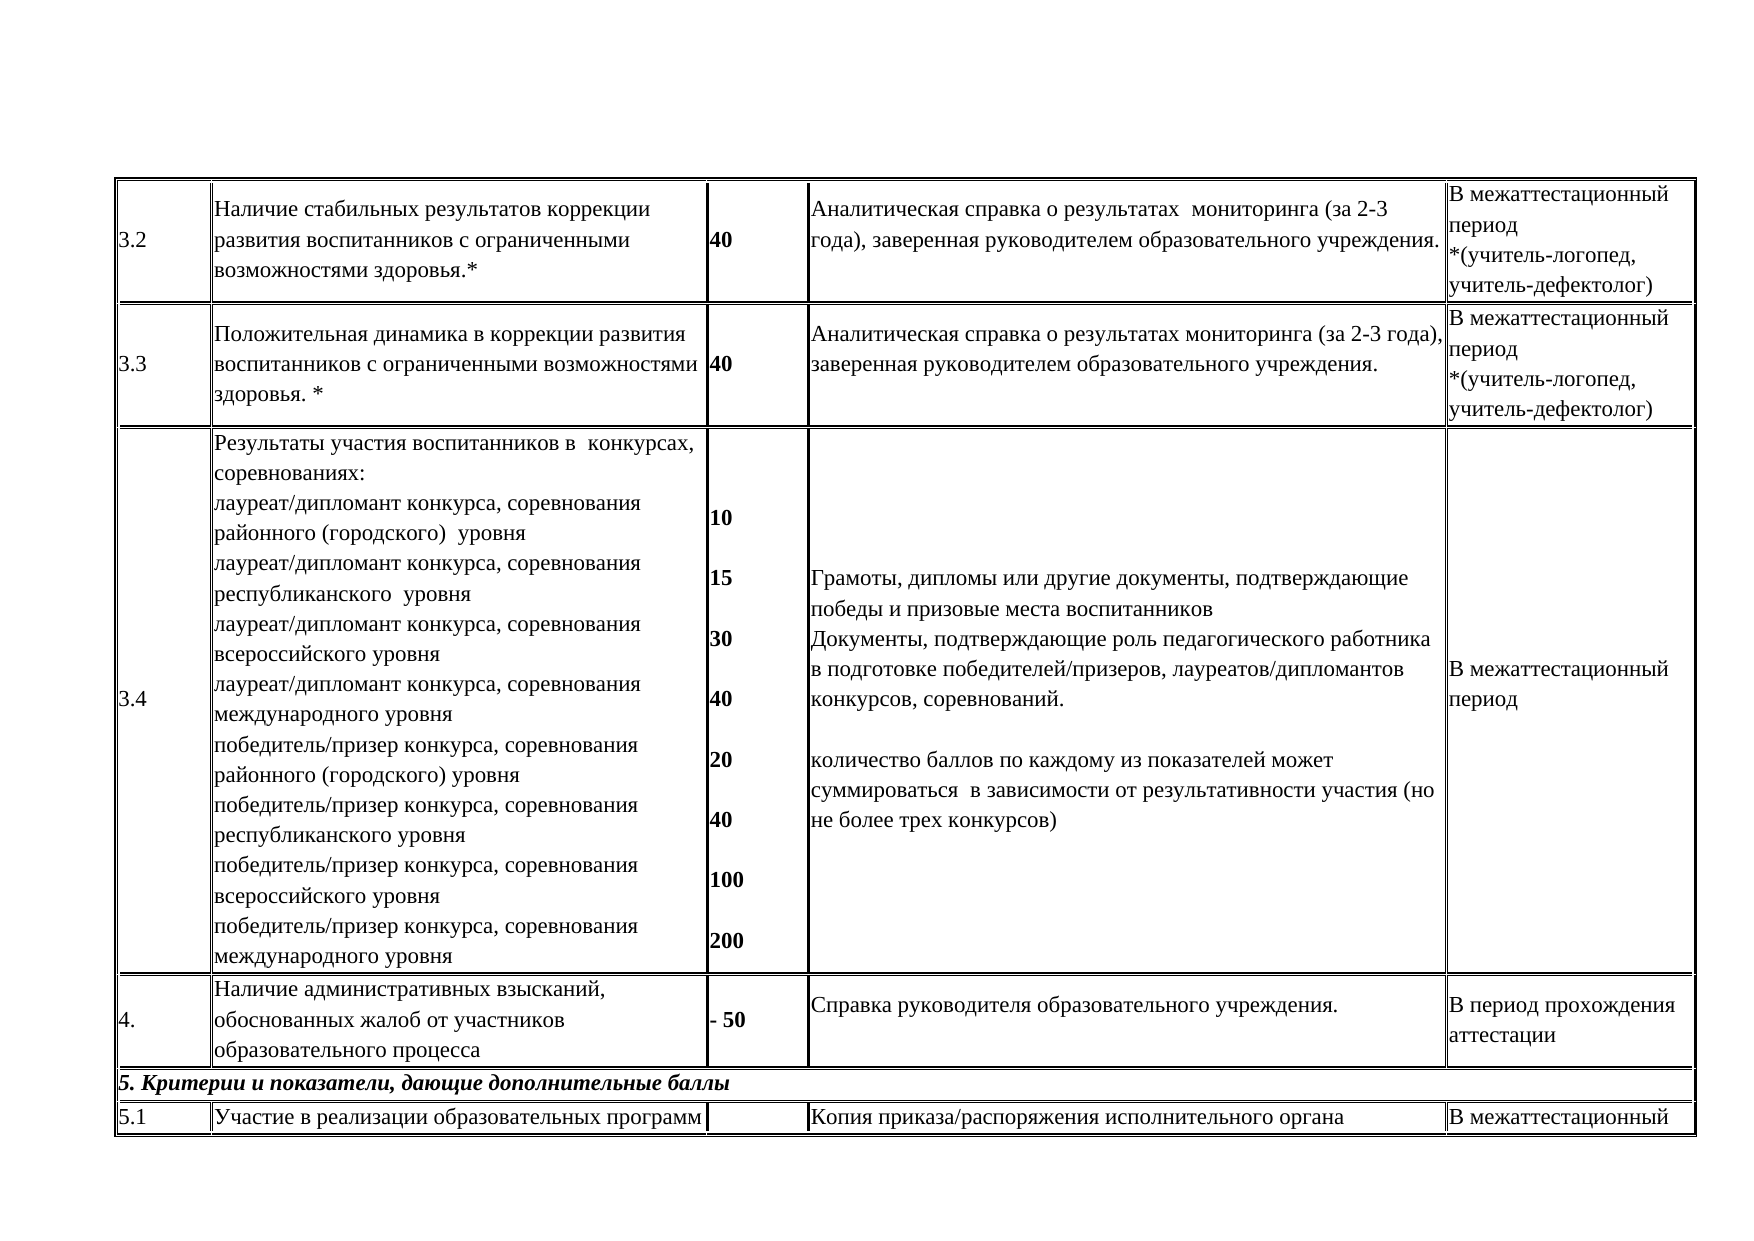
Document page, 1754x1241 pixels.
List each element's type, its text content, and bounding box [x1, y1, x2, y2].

table_cell 10 15 30 40 20 40 100 200 [709, 429, 807, 972]
table_cell Справка руководителя образовательного учреждения. [810, 976, 1445, 1066]
table_cell В межаттестационный период *(учитель-логопед, учитель-дефектолог) [1448, 301, 1695, 425]
table_cell 5. Критерии и показатели, дающие дополнительные баллы [118, 1066, 1695, 1099]
table_cell 5.1 [118, 1100, 212, 1133]
table_cell - 50 [709, 976, 807, 1066]
table_cell Аналитическая справка о результатах мониторинга (за 2-3 года), заверенная руководителем образовательного учреждения. [810, 305, 1445, 425]
table_cell В межаттестационный период [1448, 425, 1695, 972]
table_cell 3.2 [118, 181, 212, 301]
table_cell Положительная динамика в коррекции развития воспитанников с ограниченными возможностями здоровья. * [213, 305, 706, 425]
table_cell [1446, 1100, 1695, 1133]
table_cell Наличие административных взысканий, обоснованных жалоб от участников образовательного процесса [213, 976, 706, 1066]
table_cell 40 [707, 181, 808, 301]
table_cell Результаты участия воспитанников в конкурсах, соревнованиях: лауреат/дипломант конкурса, соревнования районного (городского) уровня лауреат/дипломант конкурса, соревнования республиканского уровня лауреат/дипломант конкурса, соревнования всероссийского уровня лауреат/дипломант конкурса, соревнования международного уровня победитель/призер конкурса, соревнования районного (городского) уровня победитель/призер конкурса, соревнования республиканского уровня победитель/призер конкурса, соревнования всероссийского уровня победитель/призер конкурса, соревнования международного уровня [213, 429, 706, 972]
table_cell 4. [118, 972, 210, 1066]
table_cell Грамоты, дипломы или другие документы, подтверждающие победы и призовые места воспитанников Документы, подтверждающие роль педагогического работника в подготовке победителей/призеров, лауреатов/дипломантов конкурсов, соревнований. количество баллов по каждому из показателей может суммироваться в зависимости от результативности участия (но не более трех конкурсов) [810, 429, 1445, 972]
table_cell 3.3 [118, 301, 210, 425]
table_cell Наличие стабильных результатов коррекции развития воспитанников с ограниченными возможностями здоровья.* [212, 179, 707, 301]
table_cell В межаттестационный период *(учитель-логопед, учитель-дефектолог) [1446, 181, 1694, 301]
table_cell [808, 1103, 1446, 1133]
table_cell 40 [709, 305, 807, 425]
table_cell 5 10 15 50 [707, 1103, 808, 1133]
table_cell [212, 1103, 707, 1133]
table_cell В период прохождения аттестации [1448, 972, 1695, 1066]
table_cell 3.4 [118, 425, 210, 972]
table_cell Аналитическая справка о результатах мониторинга (за 2-3 года), заверенная руководителем образовательного учреждения. [808, 181, 1446, 301]
